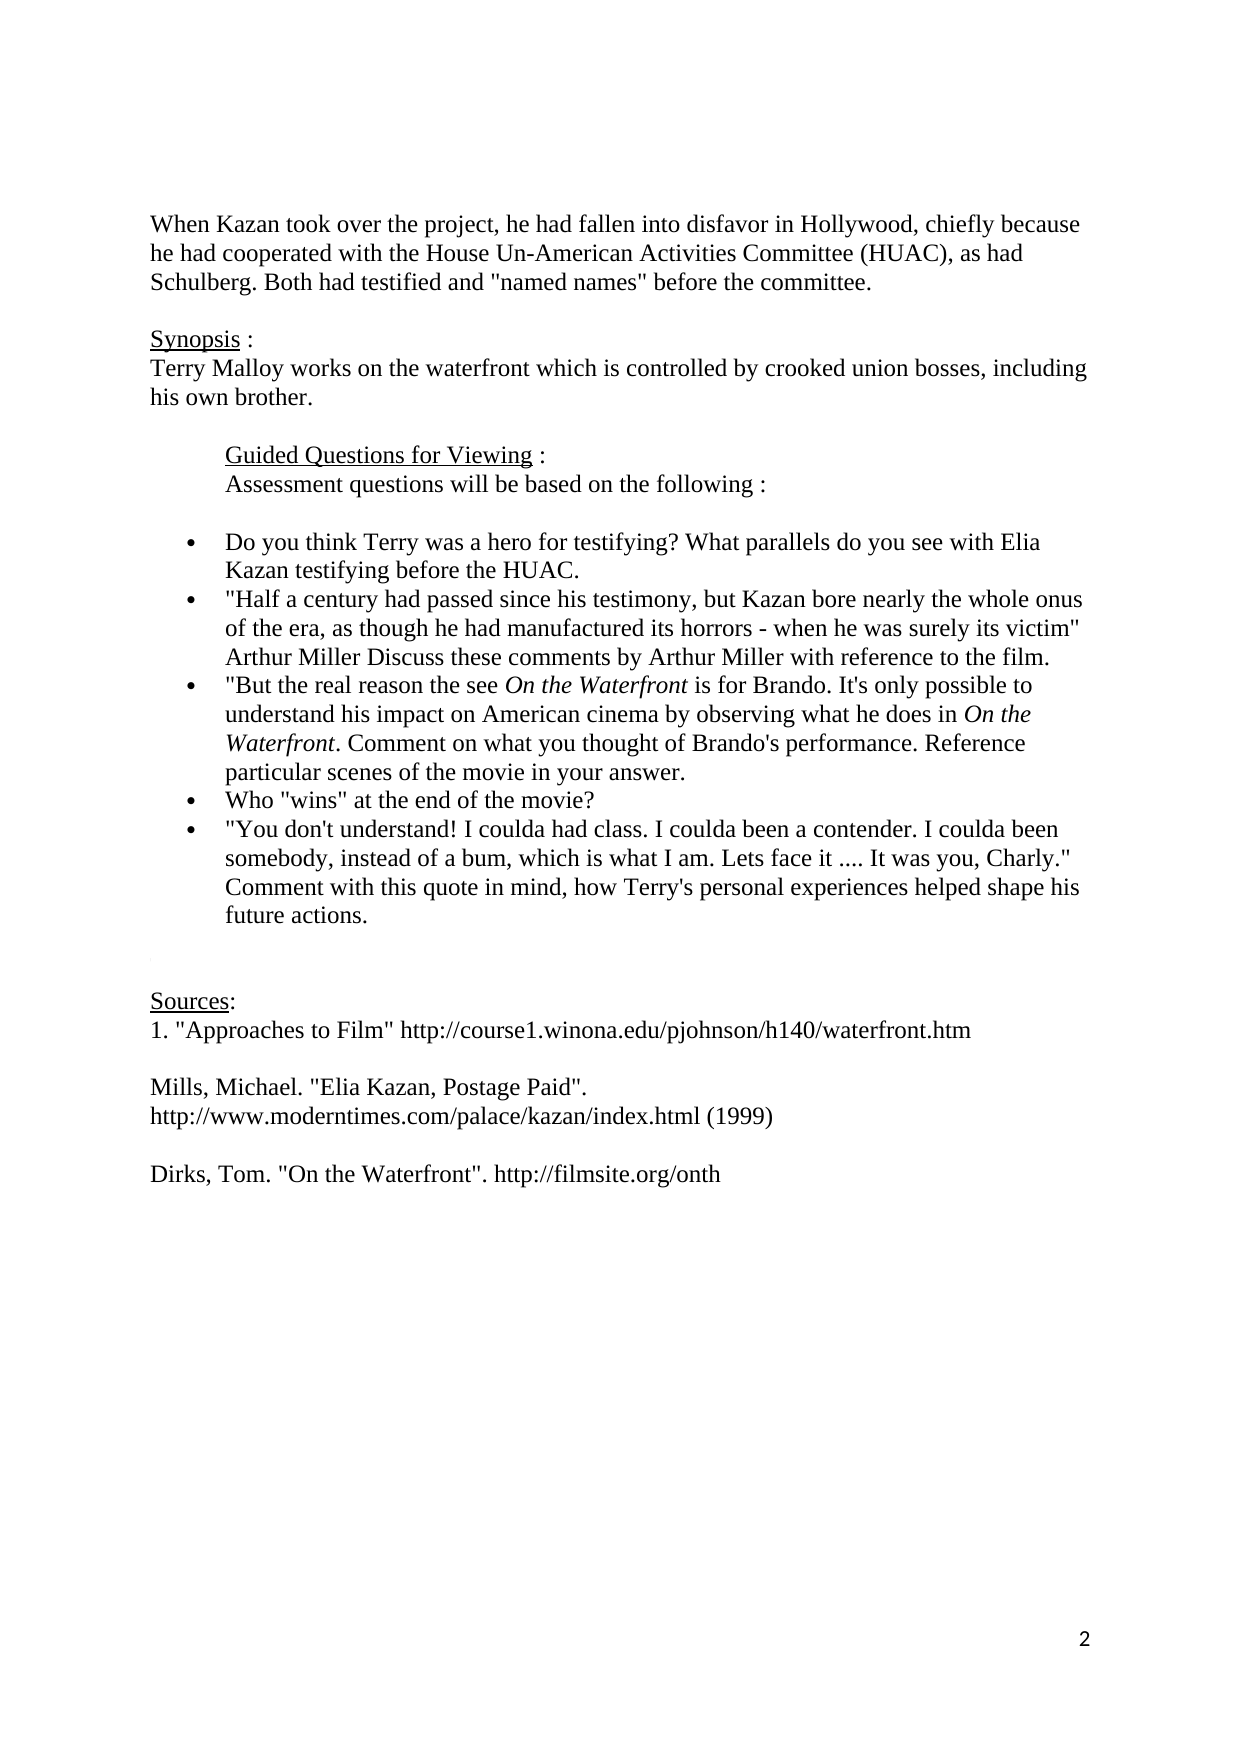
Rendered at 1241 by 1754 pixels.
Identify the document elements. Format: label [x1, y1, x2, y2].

table_header [149, 150, 1098, 1189]
